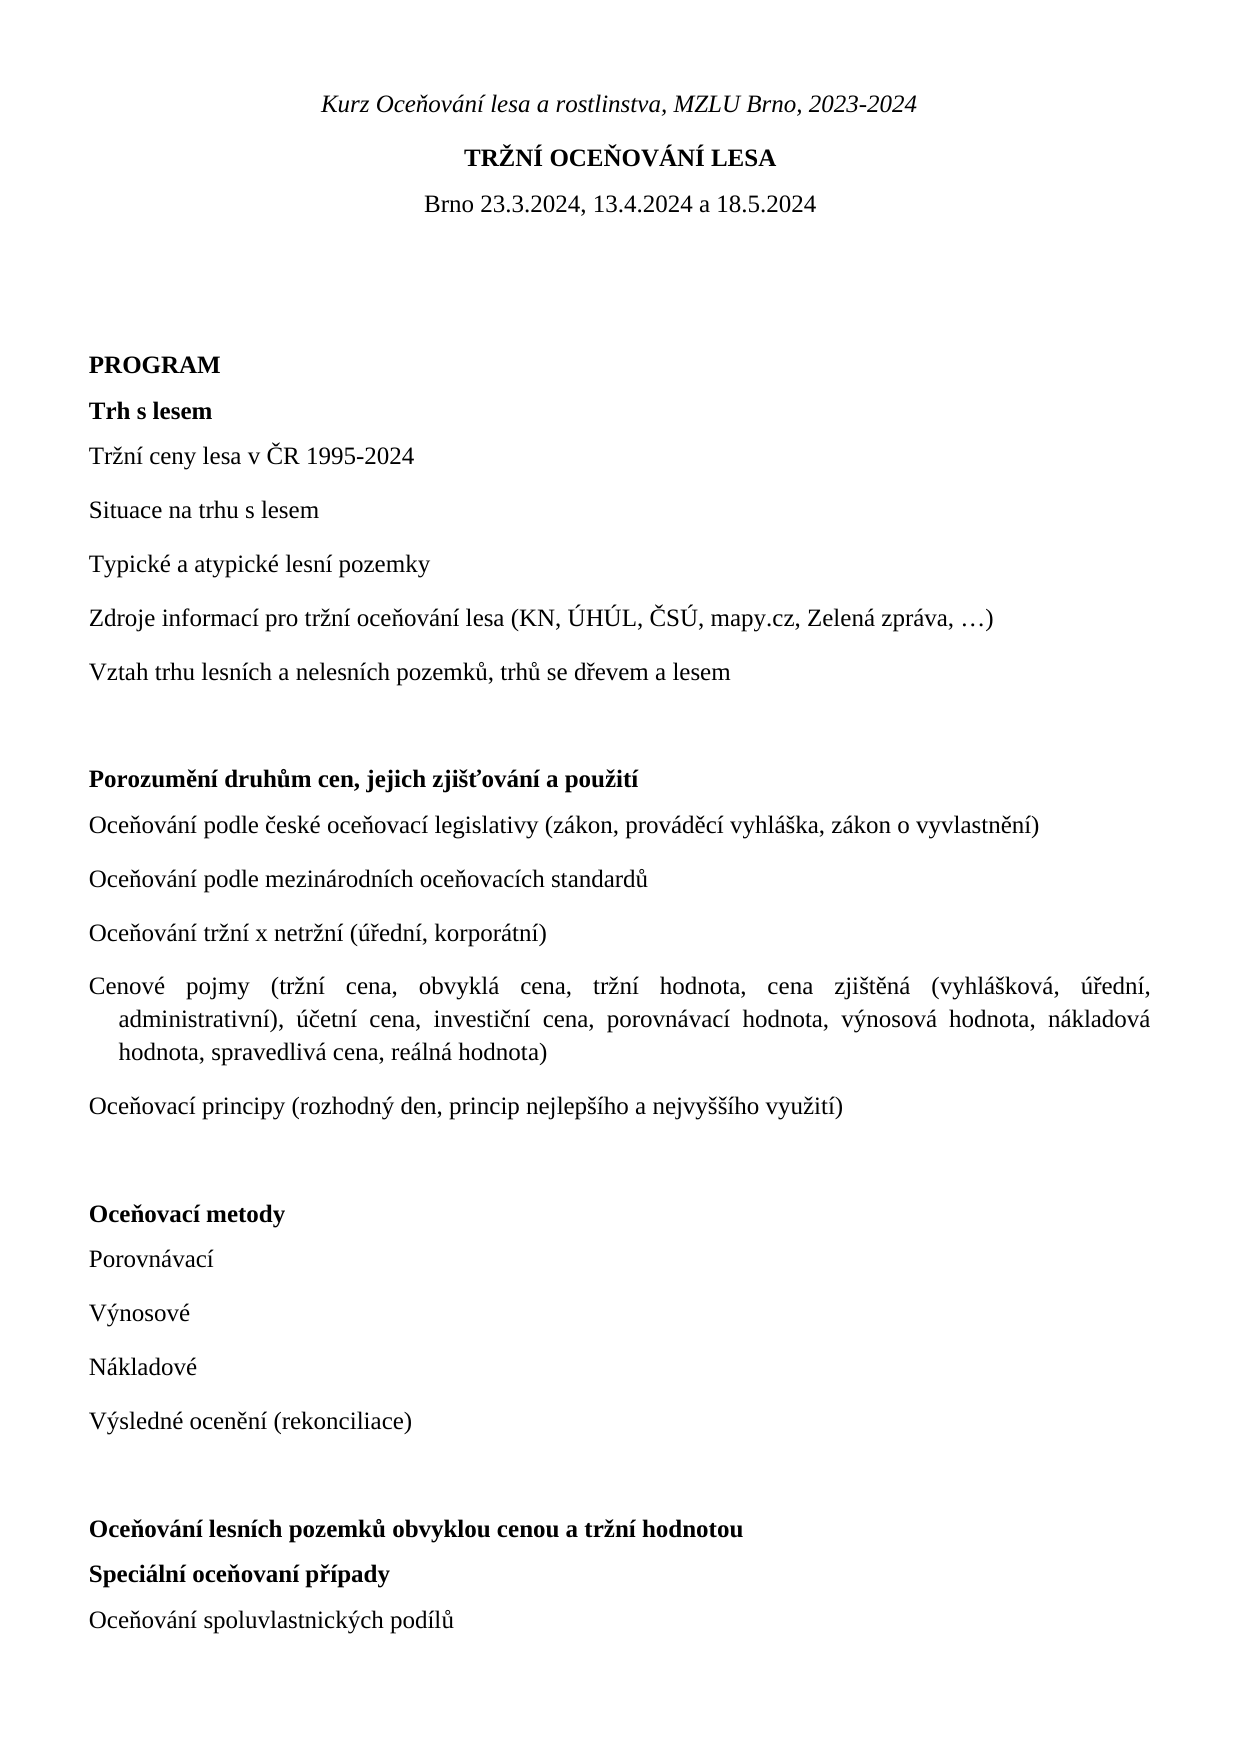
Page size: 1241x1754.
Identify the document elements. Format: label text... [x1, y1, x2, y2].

text Oceňování lesních pozemků obvyklou cenou a tržní hodnotou [89, 1514, 1152, 1543]
text Situace na trhu s lesem [89, 495, 1152, 524]
text Program [89, 350, 1152, 379]
text Porovnávací [89, 1244, 1152, 1273]
text Porozumění druhům cen, jejich zjišťování a použití [89, 764, 1152, 793]
text Oceňování podle české oceňovací legislativy (zákon, prováděcí vyhláška, zákon o vyvlastnění) [89, 810, 1152, 839]
text Nákladové [89, 1352, 1152, 1381]
text Brno 23.3.2024, 13.4.2024 a 18.5.2024 [89, 189, 1152, 217]
text Trh s lesem [89, 396, 1152, 424]
text Cenové pojmy (tržní cena, obvyklá cena, tržní hodnota, cena zjištěná (vyhlášková, úřední, administrativní), účetní cena, investiční cena, porovnávací hodnota, výnosová hodnota, nákladová hodnota, spravedlivá cena, reálná hodnota) [89, 971, 1152, 1066]
text Kurz Oceňování lesa a rostlinstva, MZLU Brno, 2023-2024 [89, 89, 1152, 118]
text Vztah trhu lesních a nelesních pozemků, trhů se dřevem a lesem [89, 657, 1152, 685]
text Oceňování spoluvlastnických podílů [89, 1605, 1152, 1634]
text Typické a atypické lesní pozemky [89, 549, 1152, 578]
text Oceňování tržní x netržní (úřední, korporátní) [89, 918, 1152, 946]
text Tržní oceňování lesa [89, 143, 1152, 172]
text Zdroje informací pro tržní oceňování lesa (KN, ÚHÚL, ČSÚ, mapy.cz, Zelená zpráva, …) [89, 603, 1152, 632]
text Tržní ceny lesa v ČR 1995-2024 [89, 441, 1152, 470]
text Oceňovací principy (rozhodný den, princip nejlepšího a nejvyššího využití) [89, 1091, 1152, 1120]
text Výsledné ocenění (rekonciliace) [89, 1406, 1152, 1435]
text Speciální oceňovaní případy [89, 1559, 1152, 1588]
text Oceňování podle mezinárodních oceňovacích standardů [89, 864, 1152, 892]
text Výnosové [89, 1298, 1152, 1327]
text Oceňovací metody [89, 1199, 1152, 1228]
